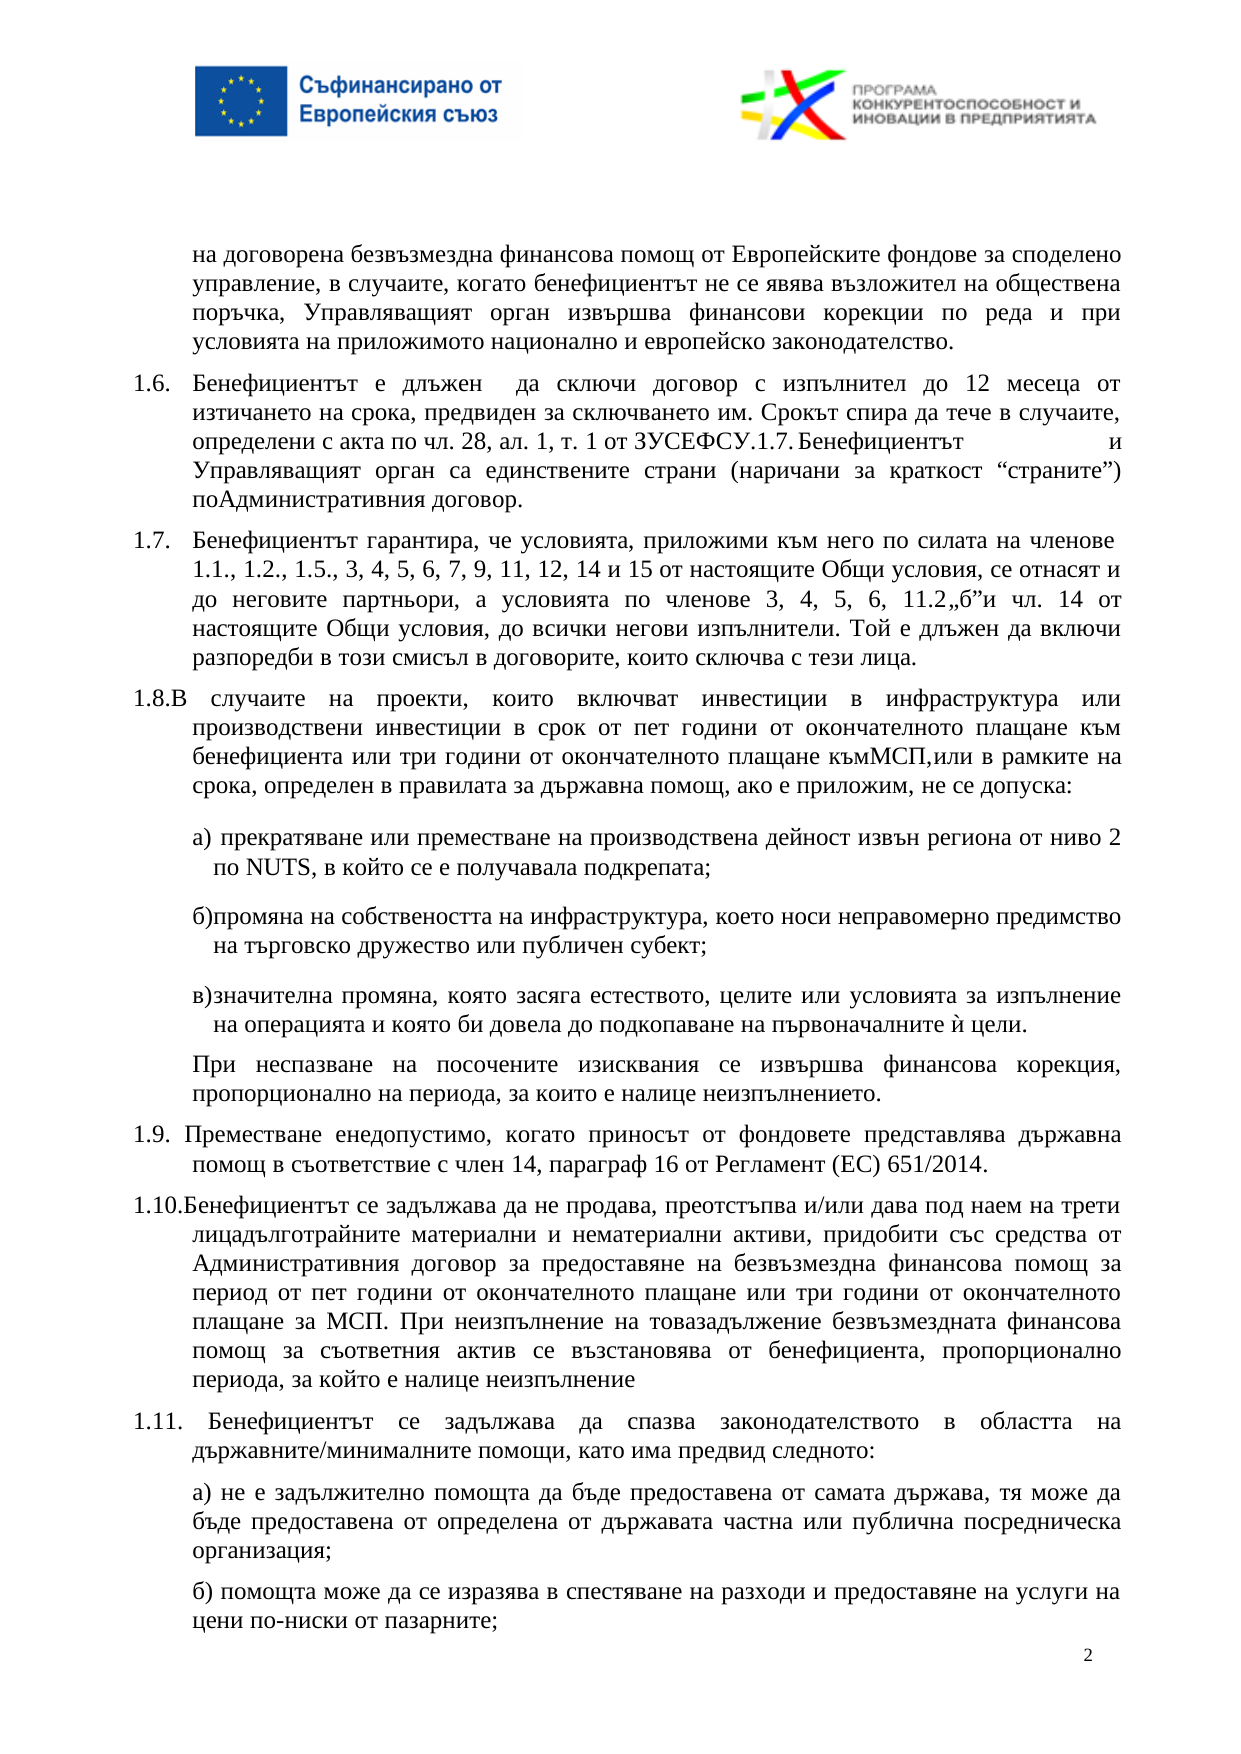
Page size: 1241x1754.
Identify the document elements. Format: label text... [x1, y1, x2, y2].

table_header а) [192, 812, 213, 891]
table_header прекратяване или преместване на производствена дейност извън региона от ниво 2 по NUTS, в който се е получавала подкрепата; [213, 812, 1122, 891]
picture [191, 62, 522, 141]
text б) помощта може да се изразява в спестяване на разходи и предоставяне на услуги на цени по-ниски от пазарните; [192, 1576, 1122, 1634]
text 1.6. Бенефициентът е длъжен да сключи договор с изпълнител до 12 месеца от изтичането на срока, предвиден за сключването им. Срокът спира да тече в случаите, определени с акта по чл. 28, ал. 1, т. 1 от ЗУСЕФСУ.1.7. Бенефициентът и Управляващият орган са единствените страни (наричани за краткост “страните”) поАдминистративния договор. [133, 367, 1122, 513]
table_cell значителна промяна, която засяга естеството, целите или условията за изпълнение на операцията и която би довела до подкопаване на първоначалните ѝ цели. [213, 970, 1122, 1049]
text а) не е задължително помощта да бъде предоставена от самата държава, тя може да бъде предоставена от определена от държавата частна или публична посредническа организация; [192, 1477, 1122, 1564]
picture [739, 62, 1100, 149]
text 1.10.Бенефициентът се задължава да не продава, преотстъпва и/или дава под наем на трети лицадълготрайните материални и нематериални активи, придобити със средства от Административния договор за предоставяне на безвъзмездна финансова помощ за период от пет години от окончателното плащане или три години от окончателното плащане за МСП. При неизпълнение на товазадължение безвъзмездната финансова помощ за съответния актив се възстановява от бенефициента, пропорционално периода, за който е налице неизпълнение [133, 1190, 1122, 1393]
table_cell б) [192, 891, 213, 970]
text 1.11. Бенефициентът се задължава да спазва законодателството в областта на държавните/минималните помощи, като има предвид следното: [133, 1406, 1122, 1464]
table_cell в) [192, 970, 213, 1049]
text При неспазване на посочените изисквания се извършва финансова корекция, пропорционално на периода, за които е налице неизпълнението. [133, 1049, 1122, 1107]
text 1.9. Преместване енедопустимо, когато приносът от фондовете представлява държавна помощ в съответствие с член 14, параграф 16 от Регламент (ЕС) 651/2014. [133, 1119, 1122, 1177]
text 1.8.В случаите на проекти, които включват инвестиции в инфраструктура или производствени инвестиции в срок от пет години от окончателното плащане към бенефициента или три години от окончателното плащане къмМСП,или в рамките на срока, определен в правилата за държавна помощ, ако е приложим, не се допуска: [133, 683, 1122, 799]
text 1.7. Бенефициентът гарантира, че условията, приложими към него по силата на членове 1.1., 1.2., 1.5., 3, 4, 5, 6, 7, 9, 11, 12, 14 и 15 от настоящите Общи условия, се отнасят и до неговите партньори, а условията по членове 3, 4, 5, 6, 11.2„б”и чл. 14 от настоящите Общи условия, до всички негови изпълнители. Той е длъжен да включи разпоредби в този смисъл в договорите, които сключва с тези лица. [133, 525, 1122, 671]
table_cell промяна на собствеността на инфраструктура, което носи неправомерно предимство на търговско дружество или публичен субект; [213, 891, 1122, 970]
